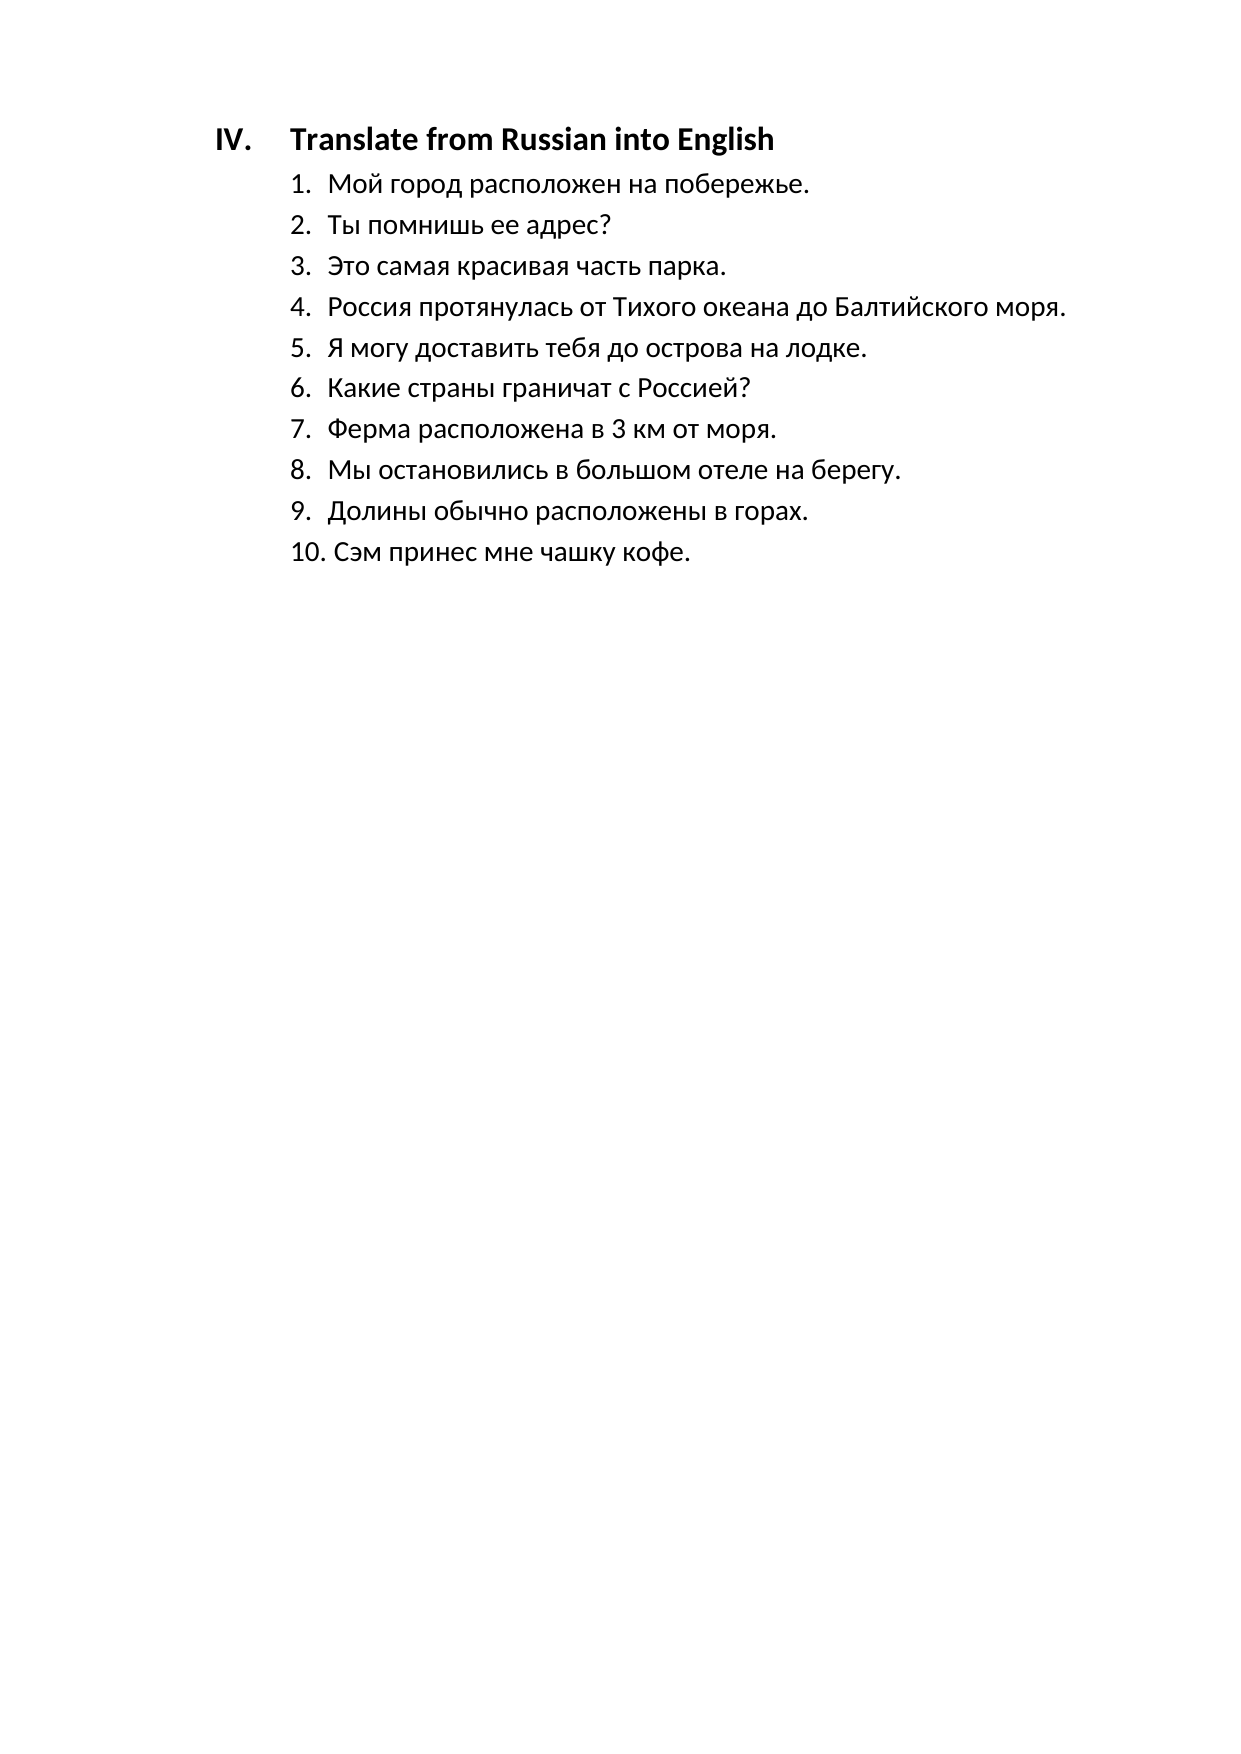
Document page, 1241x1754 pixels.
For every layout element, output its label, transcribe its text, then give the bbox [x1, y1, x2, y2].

list Сэм принес мне чашку кофе. [290, 533, 1152, 569]
list Долины обычно расположены в горах. [290, 492, 1152, 528]
list Мы остановились в большом отеле на берегу. [290, 451, 1152, 487]
list Какие страны граничат с Россией? [290, 369, 1152, 405]
list Это самая красивая часть парка. [290, 247, 1152, 282]
list Translate from Russian into English [215, 118, 1152, 159]
list Мой город расположен на побережье. [290, 165, 1152, 201]
list Ты помнишь ее адрес? [290, 206, 1152, 241]
list Россия протянулась от Тихого океана до Балтийского моря. [290, 288, 1152, 323]
list Я могу доставить тебя до острова на лодке. [290, 329, 1152, 364]
list Ферма расположена в 3 км от моря. [290, 411, 1152, 446]
